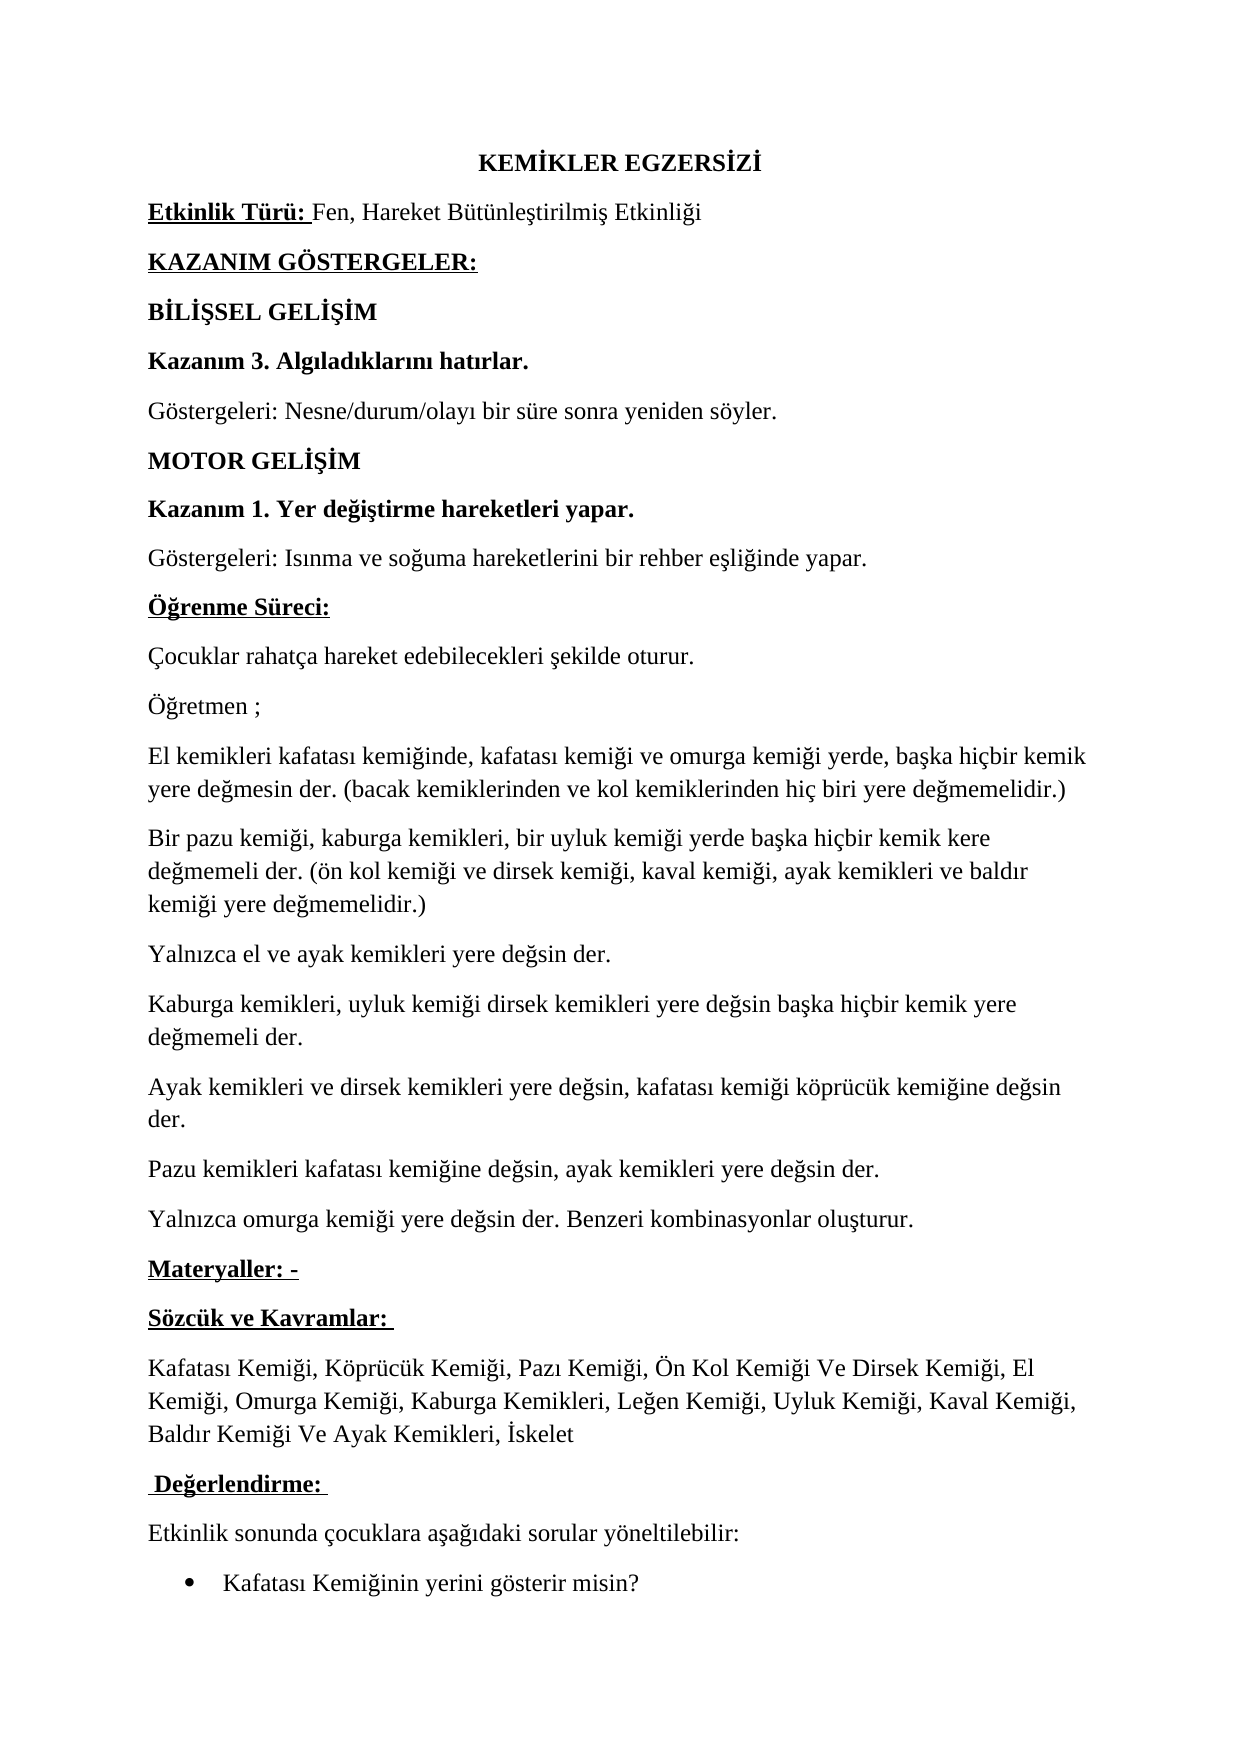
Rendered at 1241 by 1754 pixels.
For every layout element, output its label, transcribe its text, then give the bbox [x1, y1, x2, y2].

text Öğrenme Süreci: [148, 592, 1093, 620]
text BİLİŞSEL GELİŞİM [148, 297, 1093, 325]
text Yalnızca omurga kemiği yere değsin der. Benzeri kombinasyonlar oluşturur. [148, 1204, 1093, 1233]
text Kazanım 1. Yer değiştirme hareketleri yapar. [148, 494, 1093, 523]
text MOTOR GELİŞİM [148, 446, 1093, 474]
text Ayak kemikleri ve dirsek kemikleri yere değsin, kafatası kemiği köprücük kemiğine değsin der. [148, 1072, 1093, 1133]
text Pazu kemikleri kafatası kemiğine değsin, ayak kemikleri yere değsin der. [148, 1154, 1093, 1183]
text Göstergeleri: Nesne/durum/olayı bir süre sonra yeniden söyler. [148, 396, 1093, 425]
text Öğretmen ; [148, 691, 1093, 720]
text Materyaller: - [148, 1254, 1093, 1282]
text KEMİKLER EGZERSİZİ [148, 148, 1093, 176]
text Etkinlik sonunda çocuklara aşağıdaki sorular yöneltilebilir: [148, 1518, 1093, 1547]
text Kaburga kemikleri, uyluk kemiği dirsek kemikleri yere değsin başka hiçbir kemik yere değmemeli der. [148, 989, 1093, 1051]
text KAZANIM GÖSTERGELER: [148, 247, 1093, 276]
text Etkinlik Türü: Fen, Hareket Bütünleştirilmiş Etkinliği [148, 197, 1093, 226]
text Çocuklar rahatça hareket edebilecekleri şekilde oturur. [148, 641, 1093, 670]
text El kemikleri kafatası kemiğinde, kafatası kemiği ve omurga kemiği yerde, başka hiçbir kemik yere değmesin der. (bacak kemiklerinden ve kol kemiklerinden hiç biri yere değmemelidir.) [148, 741, 1093, 802]
text Göstergeleri: Isınma ve soğuma hareketlerini bir rehber eşliğinde yapar. [148, 543, 1093, 572]
text Sözcük ve Kavramlar: [148, 1303, 1093, 1332]
text Bir pazu kemiği, kaburga kemikleri, bir uyluk kemiği yerde başka hiçbir kemik kere değmemeli der. (ön kol kemiği ve dirsek kemiği, kaval kemiği, ayak kemikleri ve baldır kemiği yere değmemelidir.) [148, 823, 1093, 918]
list Kafatası Kemiğinin yerini gösterir misin? [185, 1568, 1093, 1597]
text Yalnızca el ve ayak kemikleri yere değsin der. [148, 939, 1093, 968]
text Değerlendirme: [148, 1469, 1093, 1497]
text Kafatası Kemiği, Köprücük Kemiği, Pazı Kemiği, Ön Kol Kemiği Ve Dirsek Kemiği, El Kemiği, Omurga Kemiği, Kaburga Kemikleri, Leğen Kemiği, Uyluk Kemiği, Kaval Kemiği, Baldır Kemiği Ve Ayak Kemikleri, İskelet [148, 1353, 1093, 1448]
text Kazanım 3. Algıladıklarını hatırlar. [148, 346, 1093, 375]
